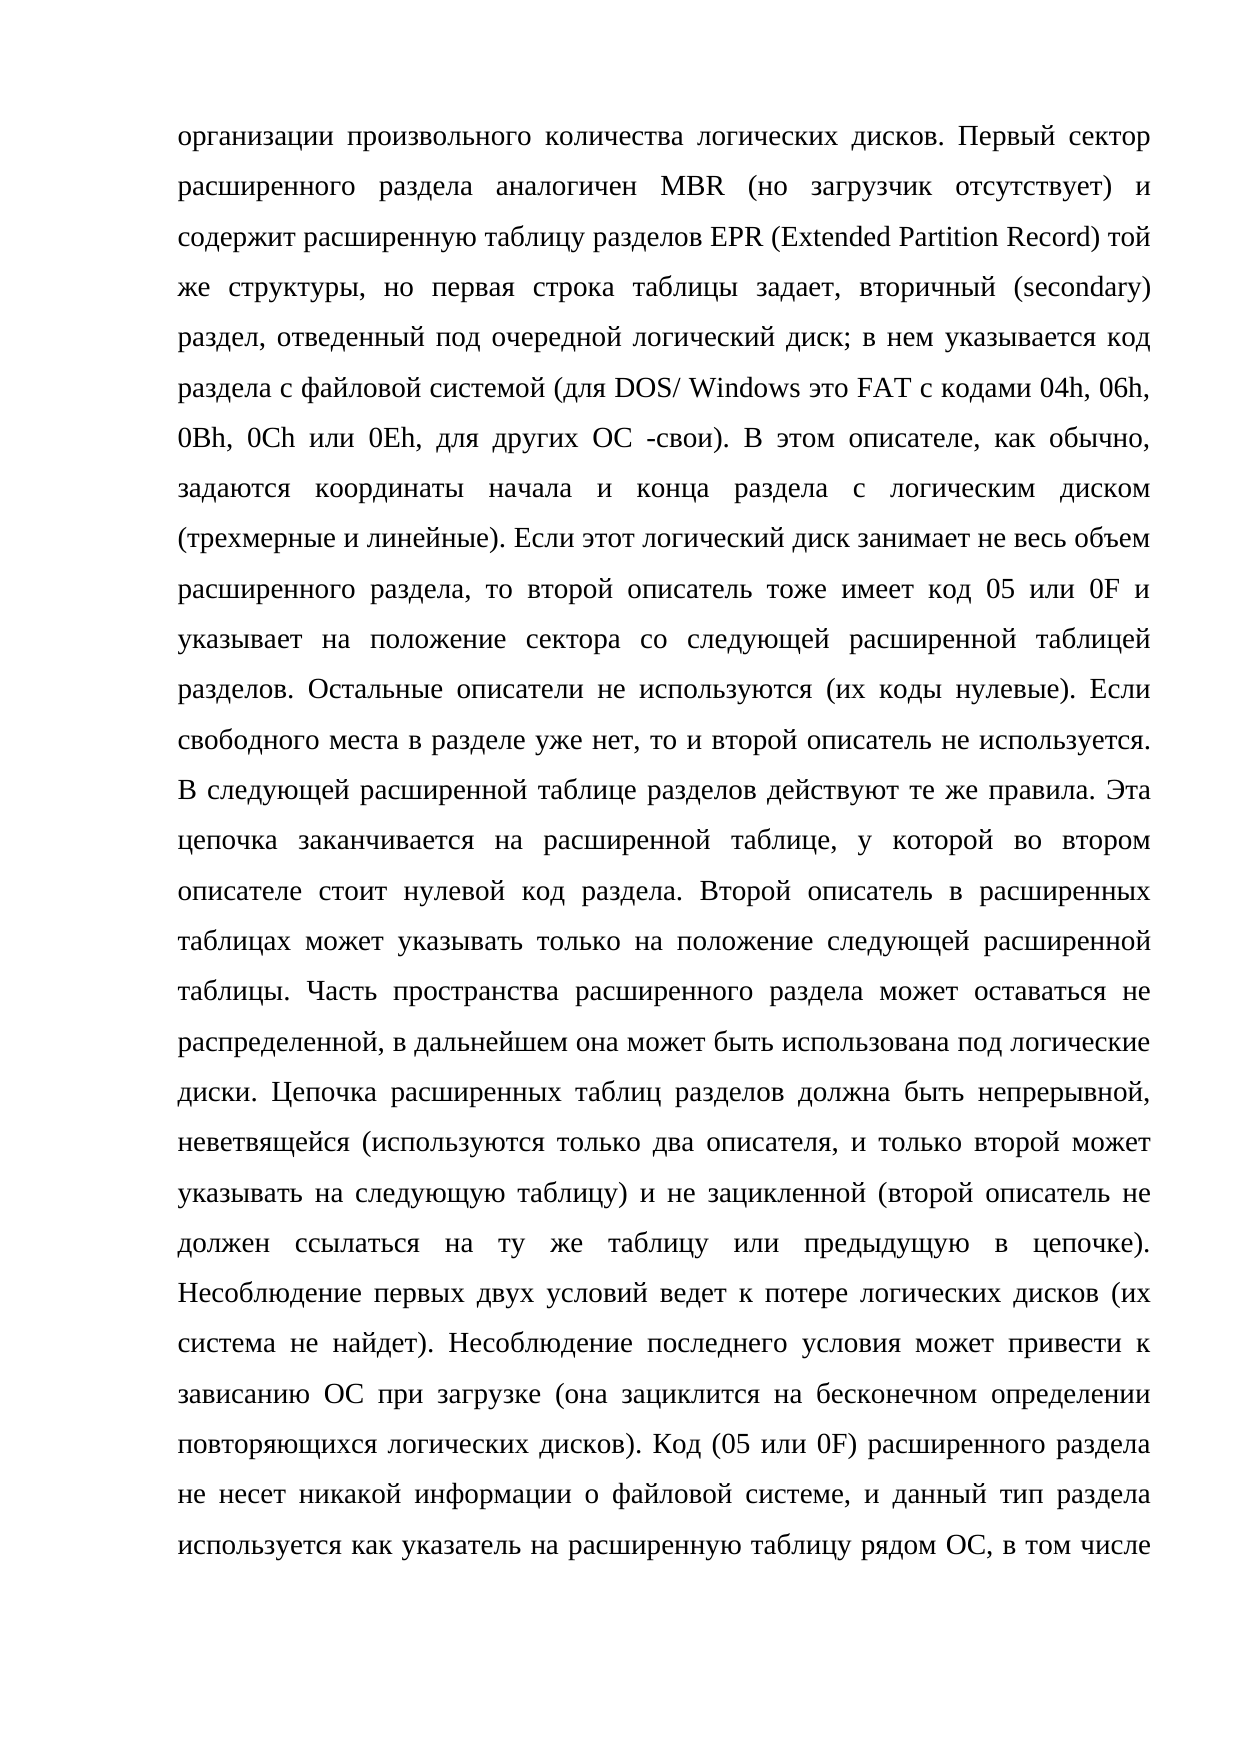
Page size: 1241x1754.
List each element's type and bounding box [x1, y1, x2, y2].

text [177, 118, 1152, 1560]
